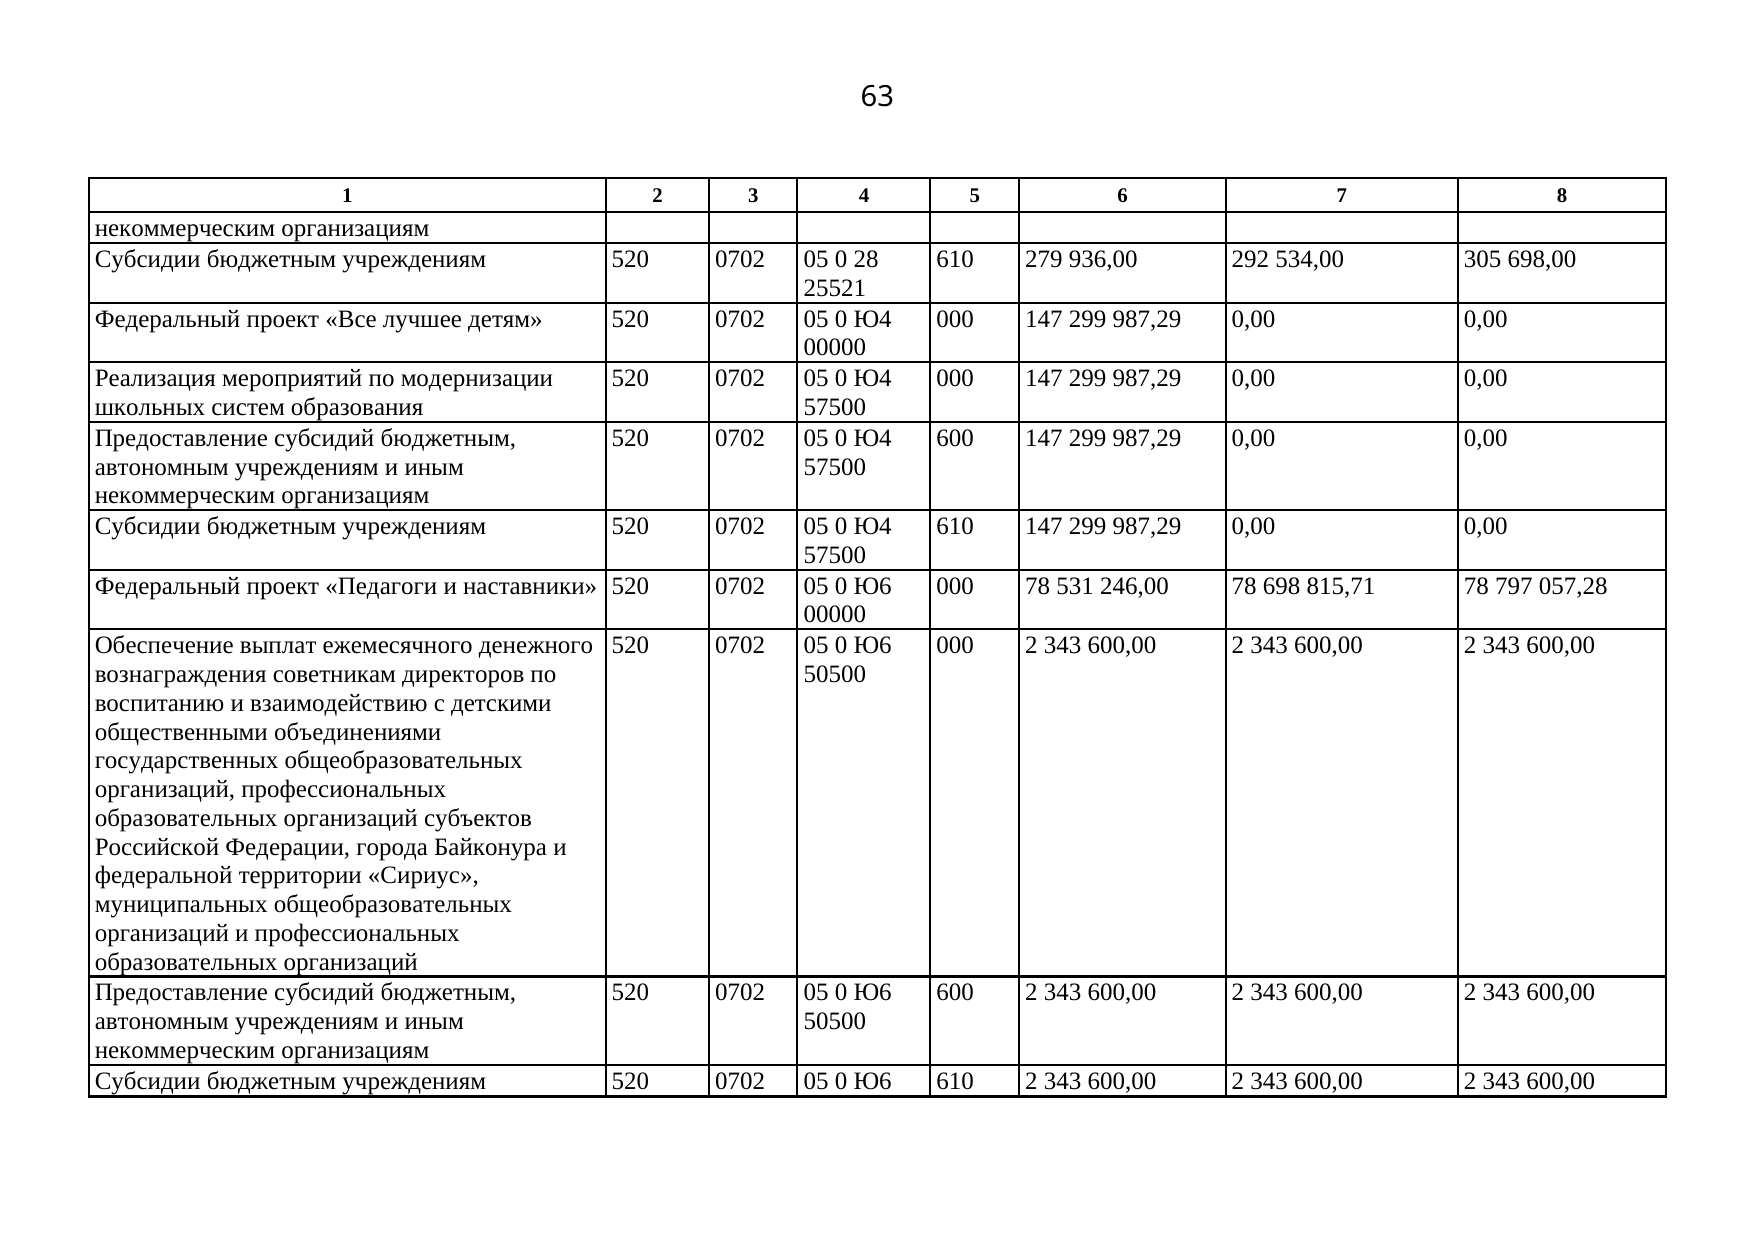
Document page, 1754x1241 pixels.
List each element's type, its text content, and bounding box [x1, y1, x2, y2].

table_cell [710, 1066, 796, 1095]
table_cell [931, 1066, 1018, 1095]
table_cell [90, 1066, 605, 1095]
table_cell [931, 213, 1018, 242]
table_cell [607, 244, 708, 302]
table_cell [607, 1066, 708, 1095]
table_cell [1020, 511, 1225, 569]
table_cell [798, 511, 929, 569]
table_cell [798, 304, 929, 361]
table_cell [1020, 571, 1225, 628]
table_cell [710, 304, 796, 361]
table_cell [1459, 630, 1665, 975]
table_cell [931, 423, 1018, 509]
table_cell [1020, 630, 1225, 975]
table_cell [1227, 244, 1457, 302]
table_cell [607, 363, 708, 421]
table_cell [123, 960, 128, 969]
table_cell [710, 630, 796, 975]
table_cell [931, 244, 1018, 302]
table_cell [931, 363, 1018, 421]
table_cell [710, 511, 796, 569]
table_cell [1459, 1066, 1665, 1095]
table_header 8 [1459, 179, 1665, 211]
table_header 4 [798, 179, 929, 211]
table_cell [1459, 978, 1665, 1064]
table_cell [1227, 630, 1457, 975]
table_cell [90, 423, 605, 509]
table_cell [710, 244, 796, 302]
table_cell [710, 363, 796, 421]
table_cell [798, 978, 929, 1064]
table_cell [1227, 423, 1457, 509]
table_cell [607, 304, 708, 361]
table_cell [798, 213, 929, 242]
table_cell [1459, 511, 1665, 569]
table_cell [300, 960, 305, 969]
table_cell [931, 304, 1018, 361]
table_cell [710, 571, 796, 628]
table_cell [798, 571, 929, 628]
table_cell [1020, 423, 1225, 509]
table_header 6 [1020, 179, 1225, 211]
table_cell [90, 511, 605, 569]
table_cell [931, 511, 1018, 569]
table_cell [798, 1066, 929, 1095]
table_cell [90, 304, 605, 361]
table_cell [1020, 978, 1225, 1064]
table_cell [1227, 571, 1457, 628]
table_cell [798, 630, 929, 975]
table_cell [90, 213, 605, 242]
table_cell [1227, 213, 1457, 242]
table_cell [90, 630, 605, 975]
table_header 2 [607, 179, 708, 211]
table_header 1 [90, 179, 605, 211]
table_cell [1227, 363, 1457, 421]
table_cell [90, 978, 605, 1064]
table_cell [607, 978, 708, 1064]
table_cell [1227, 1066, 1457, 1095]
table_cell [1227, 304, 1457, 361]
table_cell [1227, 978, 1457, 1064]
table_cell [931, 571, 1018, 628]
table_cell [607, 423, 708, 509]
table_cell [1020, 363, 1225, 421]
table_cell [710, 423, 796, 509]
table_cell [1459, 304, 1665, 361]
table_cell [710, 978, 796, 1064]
table_header 3 [710, 179, 796, 211]
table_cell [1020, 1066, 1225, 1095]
table_header 7 [1227, 179, 1457, 211]
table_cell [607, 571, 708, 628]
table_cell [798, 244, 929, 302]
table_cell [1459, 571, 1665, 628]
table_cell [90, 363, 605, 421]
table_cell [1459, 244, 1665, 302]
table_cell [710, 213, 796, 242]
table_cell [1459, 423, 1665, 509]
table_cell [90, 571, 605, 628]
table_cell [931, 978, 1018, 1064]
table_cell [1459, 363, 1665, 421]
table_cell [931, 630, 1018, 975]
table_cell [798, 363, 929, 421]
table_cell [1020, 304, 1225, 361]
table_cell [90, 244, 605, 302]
table_header 5 [931, 179, 1018, 211]
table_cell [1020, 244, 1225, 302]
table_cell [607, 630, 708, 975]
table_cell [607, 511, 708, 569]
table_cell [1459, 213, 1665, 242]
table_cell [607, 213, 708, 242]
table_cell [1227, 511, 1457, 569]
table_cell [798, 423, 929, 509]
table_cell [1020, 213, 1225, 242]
